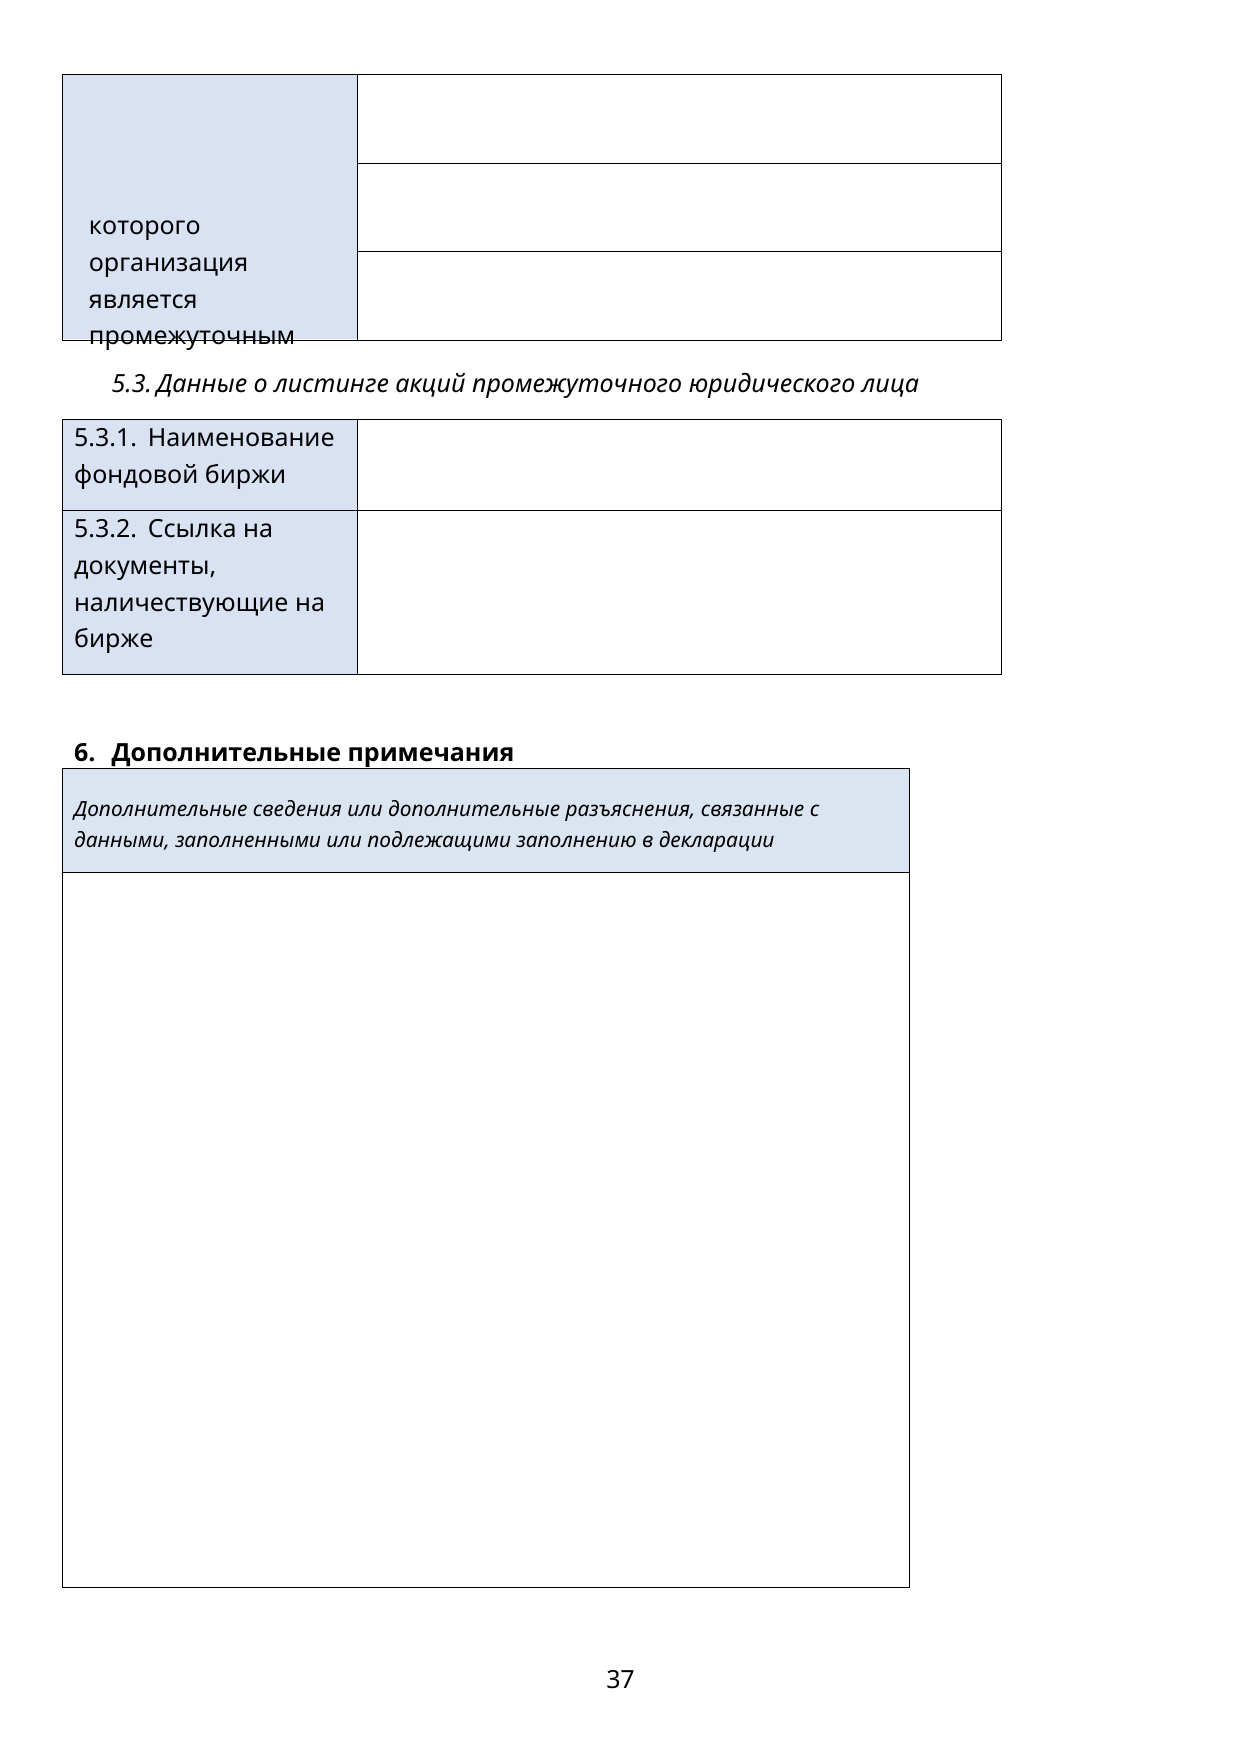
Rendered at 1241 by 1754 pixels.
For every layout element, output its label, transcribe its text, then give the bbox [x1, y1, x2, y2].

table_cell [358, 75, 1001, 162]
table_cell [63, 873, 909, 1587]
table_header [358, 420, 1001, 510]
table_header Наименование фондовой биржи [63, 420, 357, 510]
table_cell [358, 252, 1001, 339]
list Данные о листинге акций промежуточного юридического лица [111, 366, 1167, 399]
list Дополнительные примечания [74, 734, 1167, 768]
table_cell [358, 164, 1001, 251]
table_header Дополнительные сведения или дополнительные разъяснения, связанные с данными, заполненными или подлежащими заполнению в декларации [63, 769, 909, 872]
table_cell [358, 511, 1001, 674]
table_cell Ссылка на документы, наличествующие на бирже [63, 511, 357, 674]
